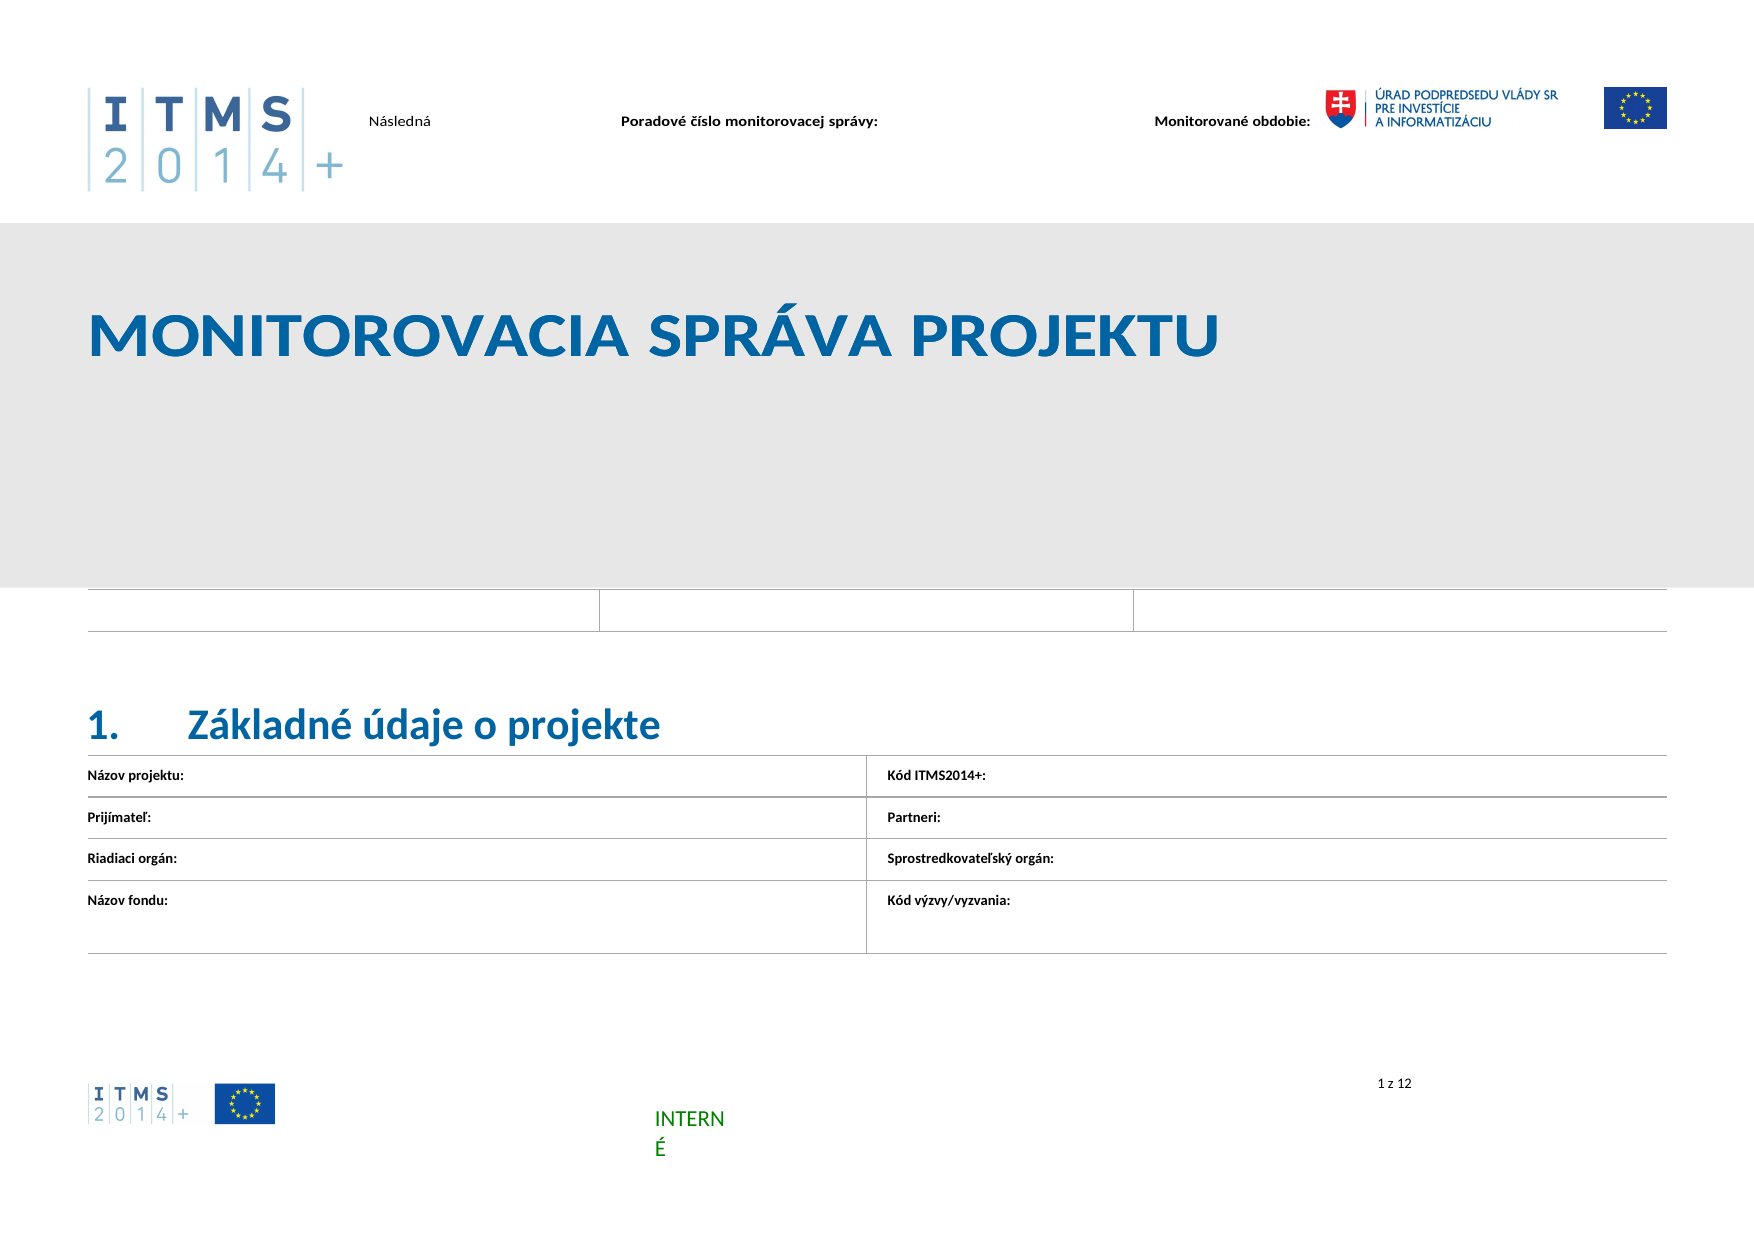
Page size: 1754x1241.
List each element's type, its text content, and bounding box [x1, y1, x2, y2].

table_cell Kód výzvy/vyzvania: [867, 881, 1667, 953]
table_cell Prijímateľ: [88, 798, 866, 838]
table_cell Názov fondu: [88, 881, 866, 953]
picture [1325, 87, 1559, 129]
table_header Kód ITMS2014+: [867, 756, 1667, 796]
picture [87, 1083, 276, 1125]
table_cell Sprostredkovateľský orgán: [867, 839, 1667, 880]
table_cell Riadiaci orgán: [88, 839, 866, 880]
text 1. Základné údaje o projekte [86, 697, 1294, 750]
picture [87, 87, 343, 192]
picture [1604, 87, 1667, 129]
table_cell Partneri: [867, 798, 1667, 838]
table_header Názov projektu: [88, 756, 866, 796]
